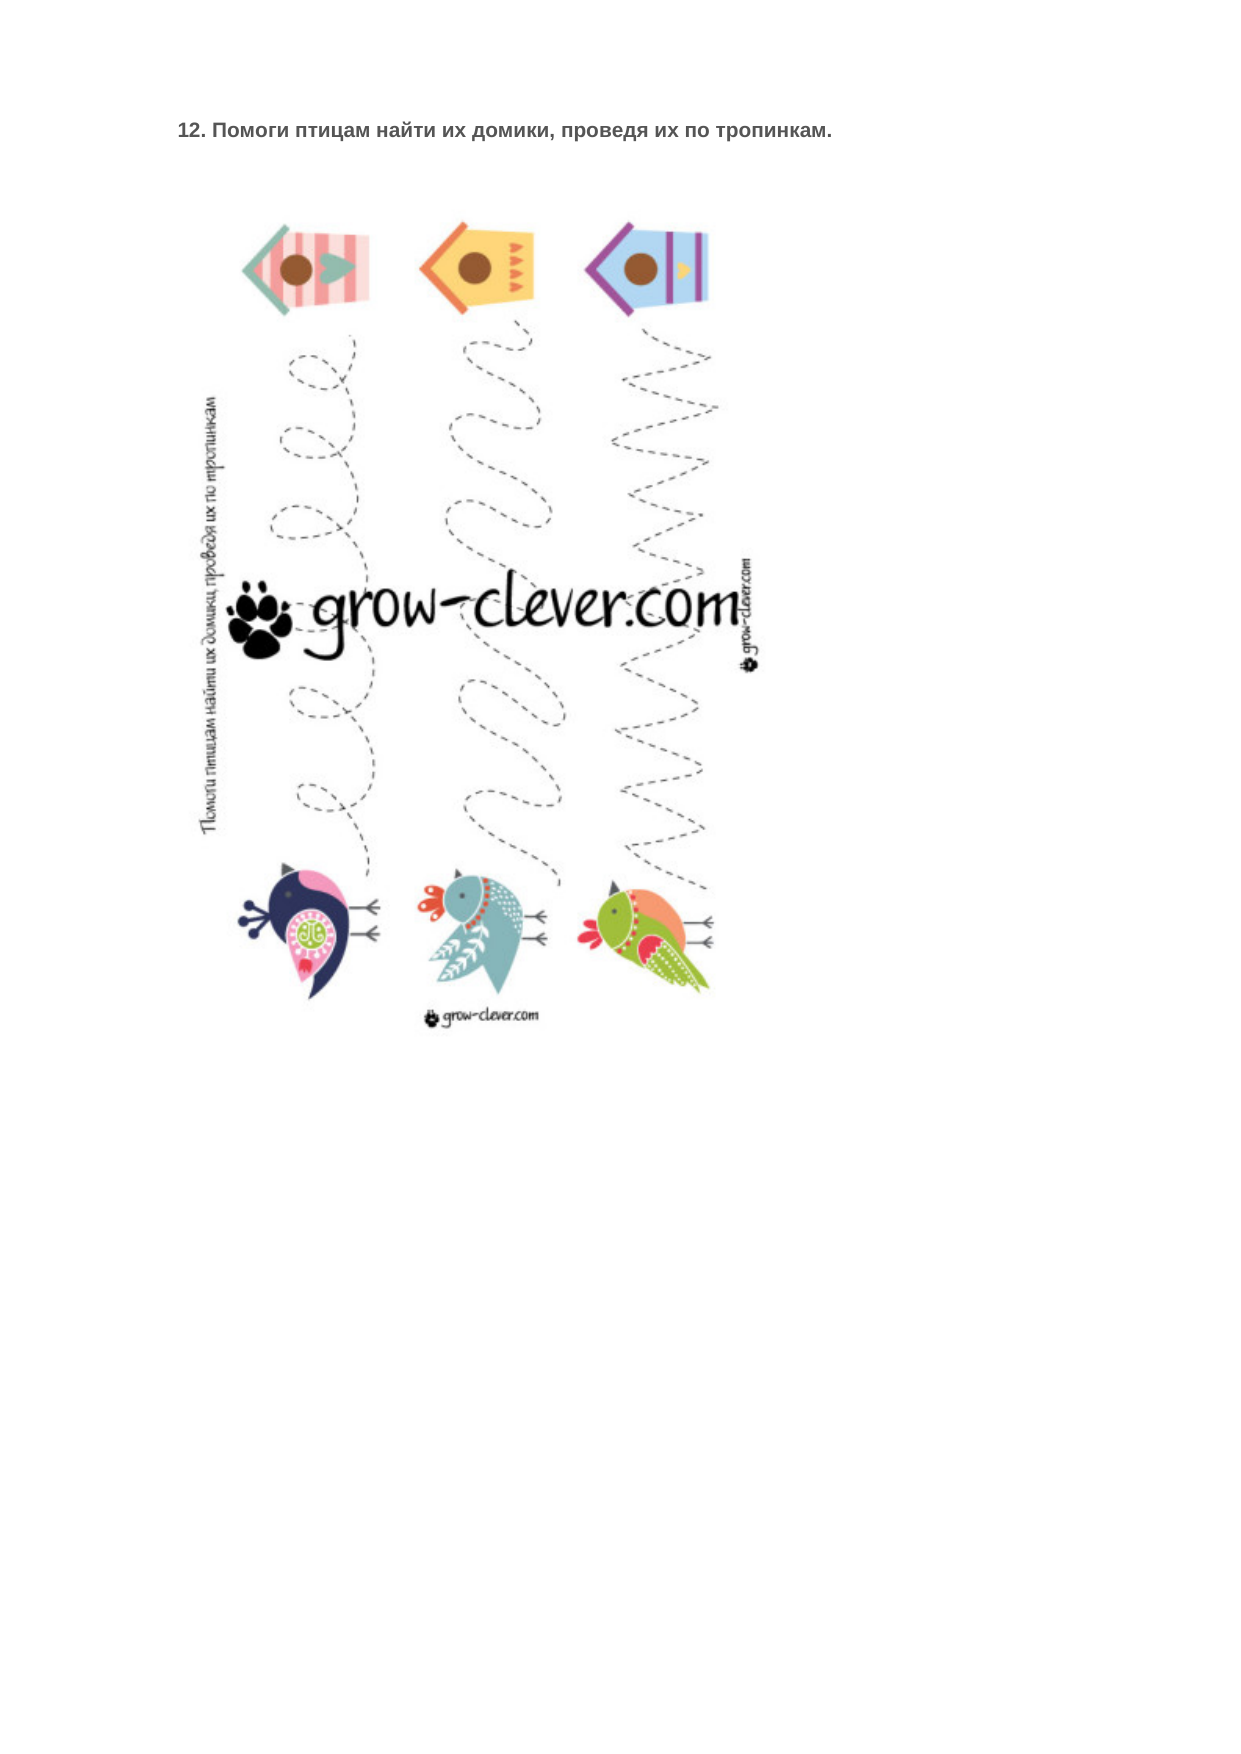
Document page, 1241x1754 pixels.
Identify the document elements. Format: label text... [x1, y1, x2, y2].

picture [177, 185, 785, 1046]
text 12. Помоги птицам найти их домики, проведя их по тропинкам. [177, 118, 1152, 142]
